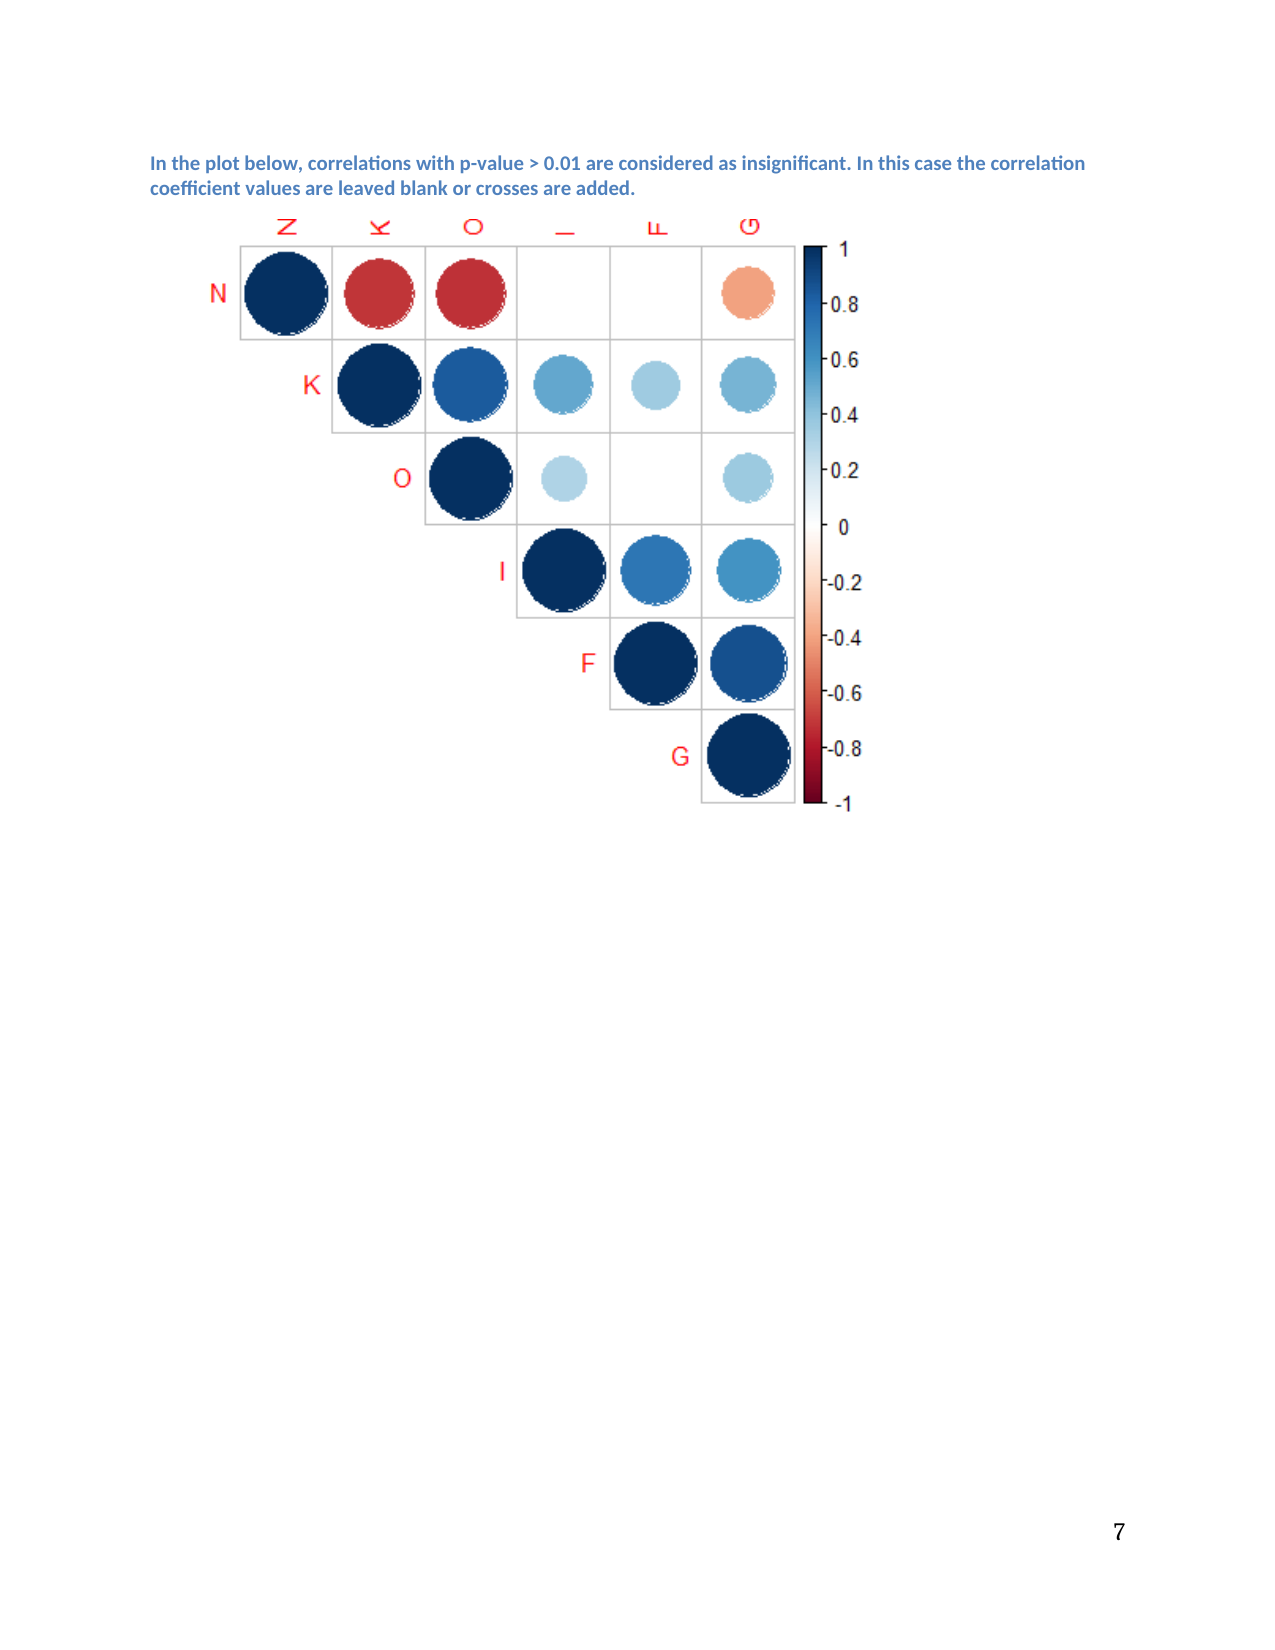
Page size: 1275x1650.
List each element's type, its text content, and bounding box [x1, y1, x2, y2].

subtitle In the plot below, correlations with p-value > 0.01 are considered as insignificant. In this case the correlation coefficient values are leaved blank or crosses are added. [150, 150, 1125, 201]
picture [150, 219, 908, 826]
